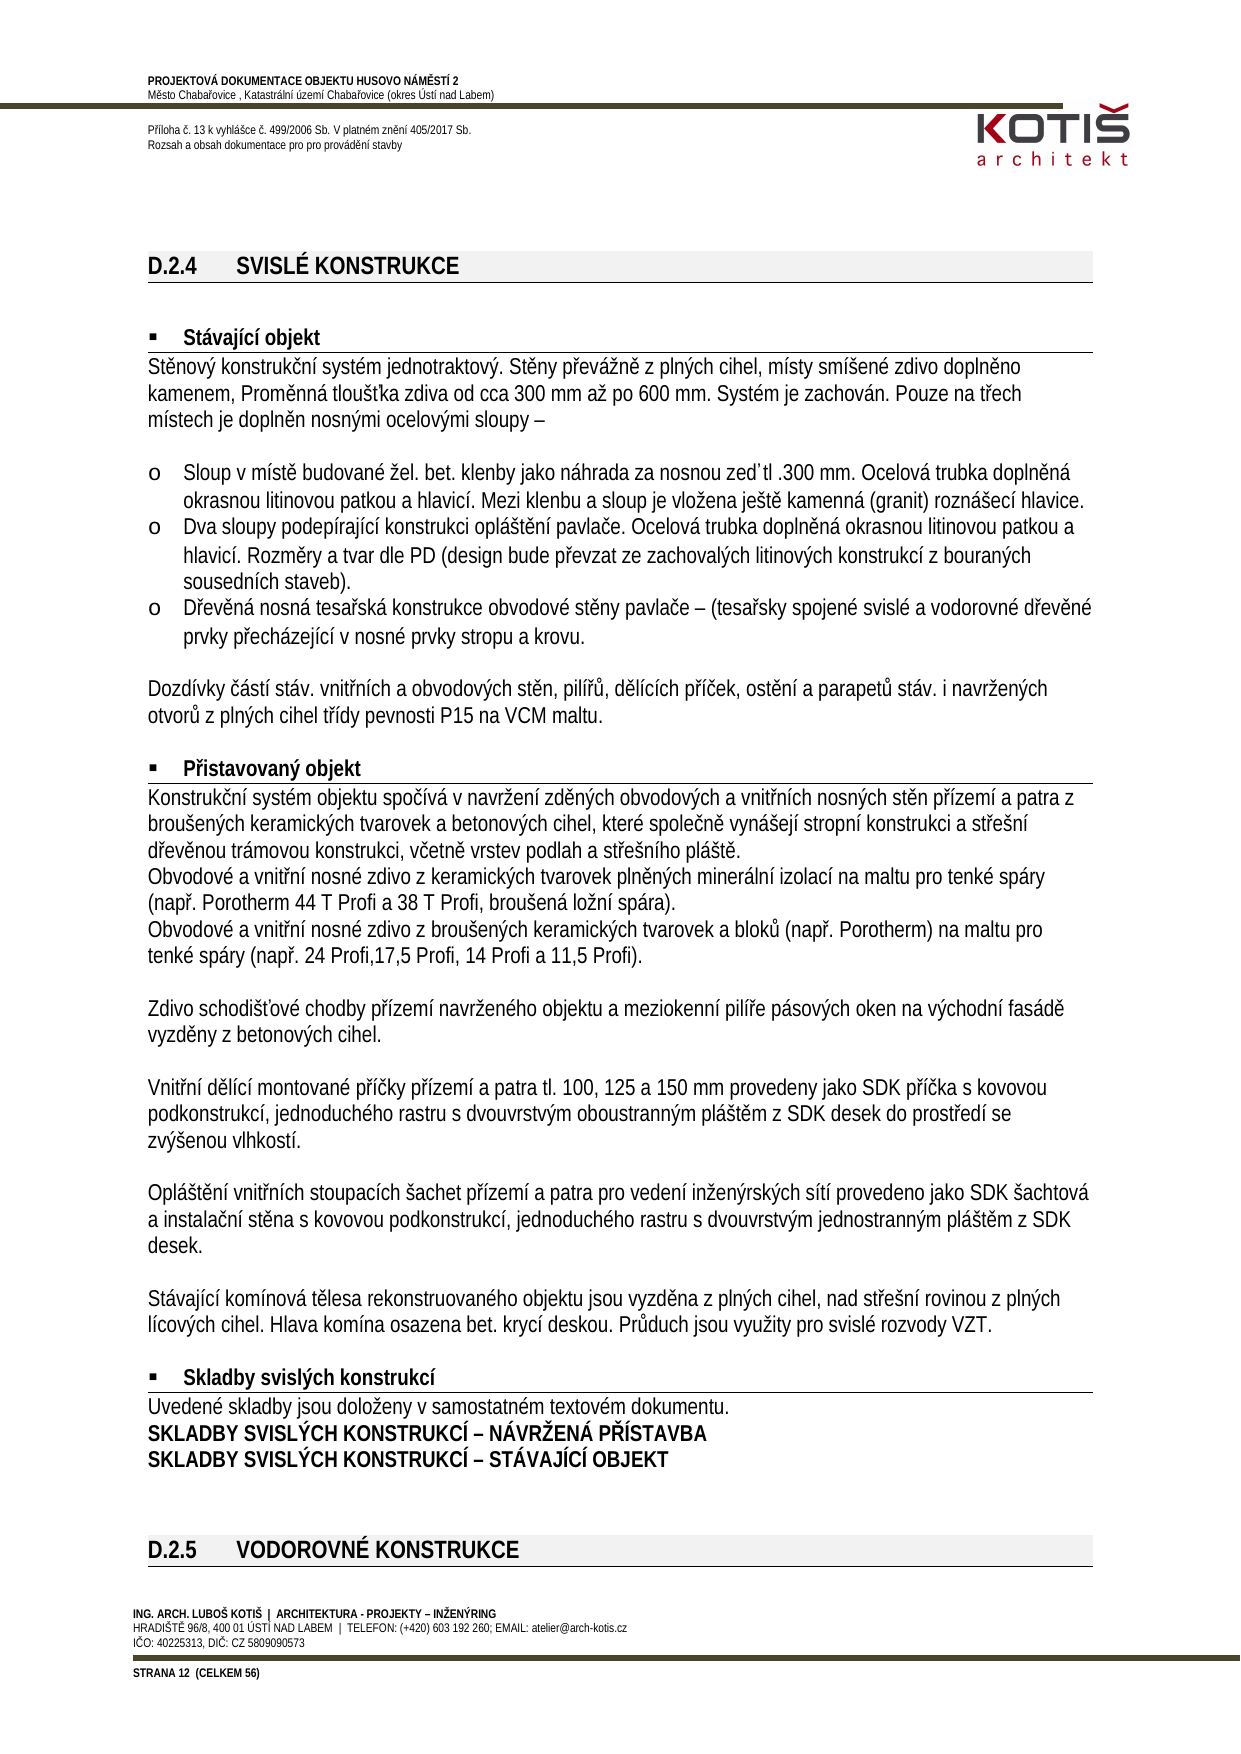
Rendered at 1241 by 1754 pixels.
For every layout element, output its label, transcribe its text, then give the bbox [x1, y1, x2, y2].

text SKLADBY SVISLÝCH KONSTRUKCÍ – STÁVAJÍCÍ OBJEKT [148, 1446, 1093, 1472]
text Konstrukční systém objektu spočívá v navržení zděných obvodových a vnitřních nosných stěn přízemí a patra z broušených keramických tvarovek a betonových cihel, které společně vynášejí stropní konstrukci a střešní dřevěnou trámovou konstrukci, včetně vrstev podlah a střešního pláště. [148, 784, 1093, 863]
text Stávající komínová tělesa rekonstruovaného objektu jsou vyzděna z plných cihel, nad střešní rovinou z plných lícových cihel. Hlava komína osazena bet. krycí deskou. Průduch jsou využity pro svislé rozvody VZT. [148, 1285, 1093, 1337]
text Obvodové a vnitřní nosné zdivo z keramických tvarovek plněných minerální izolací na maltu pro tenké spáry (např. Porotherm 44 T Profi a 38 T Profi, broušená ložní spára). [148, 863, 1093, 916]
text Obvodové a vnitřní nosné zdivo z broušených keramických tvarovek a bloků (např. Porotherm) na maltu pro tenké spáry (např. 24 Profi,17,5 Profi, 14 Profi a 11,5 Profi). [148, 916, 1093, 968]
list Sloup v místě budované žel. bet. klenby jako náhrada za nosnou zeď tl .300 mm. Ocelová trubka doplněná okrasnou litinovou patkou a hlavicí. Mezi klenbu a sloup je vložena ještě kamenná (granit) roznášecí hlavice. [148, 459, 1093, 513]
text Přistavovaný objekt [148, 754, 1093, 783]
subtitle Vodorovné konstrukce [148, 1535, 1093, 1566]
list Dřevěná nosná tesařská konstrukce obvodové stěny pavlače – (tesařsky spojené svislé a vodorovné dřevěné prvky přecházející v nosné prvky stropu a krovu. [148, 594, 1093, 649]
picture [973, 99, 1132, 170]
text Dozdívky částí stáv. vnitřních a obvodových stěn, pilířů, dělících příček, ostění a parapetů stáv. i navržených otvorů z plných cihel třídy pevnosti P15 na VCM maltu. [148, 675, 1093, 728]
text Stěnový konstrukční systém jednotraktový. Stěny převážně z plných cihel, místy smíšené zdivo doplněno kamenem, Proměnná tloušťka zdiva od cca 300 mm až po 600 mm. Systém je zachován. Pouze na třech místech je doplněn nosnými ocelovými sloupy – [148, 353, 1093, 432]
text Zdivo schodišťové chodby přízemí navrženého objektu a meziokenní pilíře pásových oken na východní fasádě vyzděny z betonových cihel. [148, 995, 1093, 1047]
text Skladby svislých konstrukcí [148, 1364, 1093, 1392]
text Uvedené skladby jsou doloženy v samostatném textovém dokumentu. [148, 1393, 1093, 1419]
text Opláštění vnitřních stoupacích šachet přízemí a patra pro vedení inženýrských sítí provedeno jako SDK šachtová a instalační stěna s kovovou podkonstrukcí, jednoduchého rastru s dvouvrstvým jednostranným pláštěm z SDK desek. [148, 1179, 1093, 1258]
text Stávající objekt [148, 324, 1093, 352]
text Vnitřní dělící montované příčky přízemí a patra tl. 100, 125 a 150 mm provedeny jako SDK příčka s kovovou podkonstrukcí, jednoduchého rastru s dvouvrstvým oboustranným pláštěm z SDK desek do prostředí se zvýšenou vlhkostí. [148, 1074, 1093, 1153]
text SKLADBY SVISLÝCH KONSTRUKCÍ – NÁVRŽENÁ PŘÍSTAVBA [148, 1419, 1093, 1446]
subtitle Svislé konstrukce [148, 251, 1093, 282]
list Dva sloupy podepírající konstrukci opláštění pavlače. Ocelová trubka doplněná okrasnou litinovou patkou a hlavicí. Rozměry a tvar dle PD (design bude převzat ze zachovalých litinových konstrukcí z bouraných sousedních staveb). [148, 513, 1093, 594]
